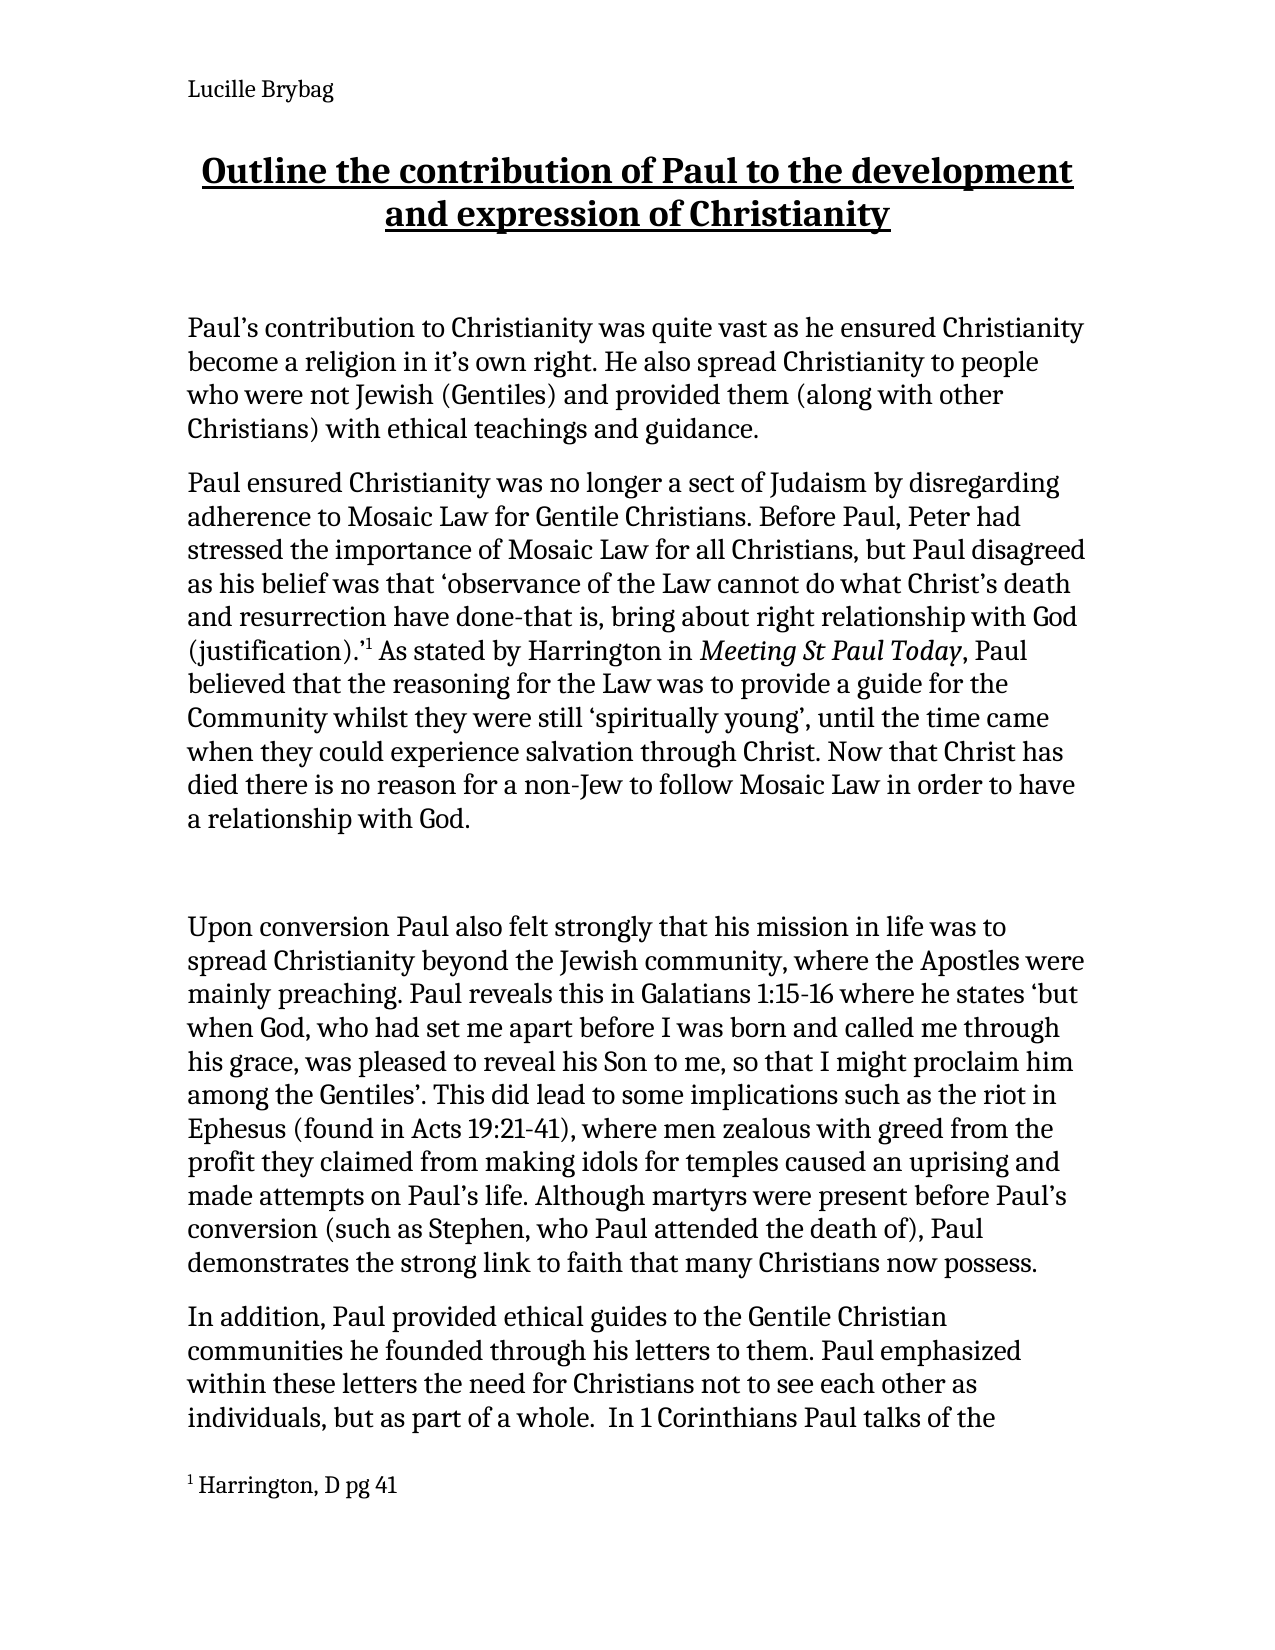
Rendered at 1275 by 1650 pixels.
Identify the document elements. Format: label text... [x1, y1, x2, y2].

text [187, 1300, 1087, 1434]
text Paul ensured Christianity was no longer a sect of Judaism by disregarding adherence to Mosaic Law for Gentile Christians. Before Paul, Peter had stressed the importance of Mosaic Law for all Christians, but Paul disagreed as his belief was that ‘observance of the Law cannot do what Christ’s death and resurrection have done-that is, bring about right relationship with God (justification).’ As stated by Harrington in Meeting St Paul Today, Paul believed that the reasoning for the Law was to provide a guide for the Community whilst they were still ‘spiritually young’, until the time came when they could experience salvation through Christ. Now that Christ has died there is no reason for a non-Jew to follow Mosaic Law in order to have a relationship with God. [187, 466, 1087, 835]
text Upon conversion Paul also felt strongly that his mission in life was to spread Christianity beyond the Jewish community, where the Apostles were mainly preaching. Paul reveals this in Galatians 1:15-16 where he states ‘but when God, who had set me apart before I was born and called me through his grace, was pleased to reveal his Son to me, so that I might proclaim him among the Gentiles’. This did lead to some implications such as the riot in Ephesus (found in Acts 19:21-41), where men zealous with greed from the profit they claimed from making idols for temples caused an uprising and made attempts on Paul’s life. Although martyrs were present before Paul’s conversion (such as Stephen, who Paul attended the death of), Paul demonstrates the strong link to faith that many Christians now possess. [187, 911, 1087, 1279]
text Outline the contribution of Paul to the development and expression of Christianity [187, 150, 1087, 236]
text Paul’s contribution to Christianity was quite vast as he ensured Christianity become a religion in it’s own right. He also spread Christianity to people who were not Jewish (Gentiles) and provided them (along with other Christians) with ethical teachings and guidance. [187, 311, 1087, 446]
